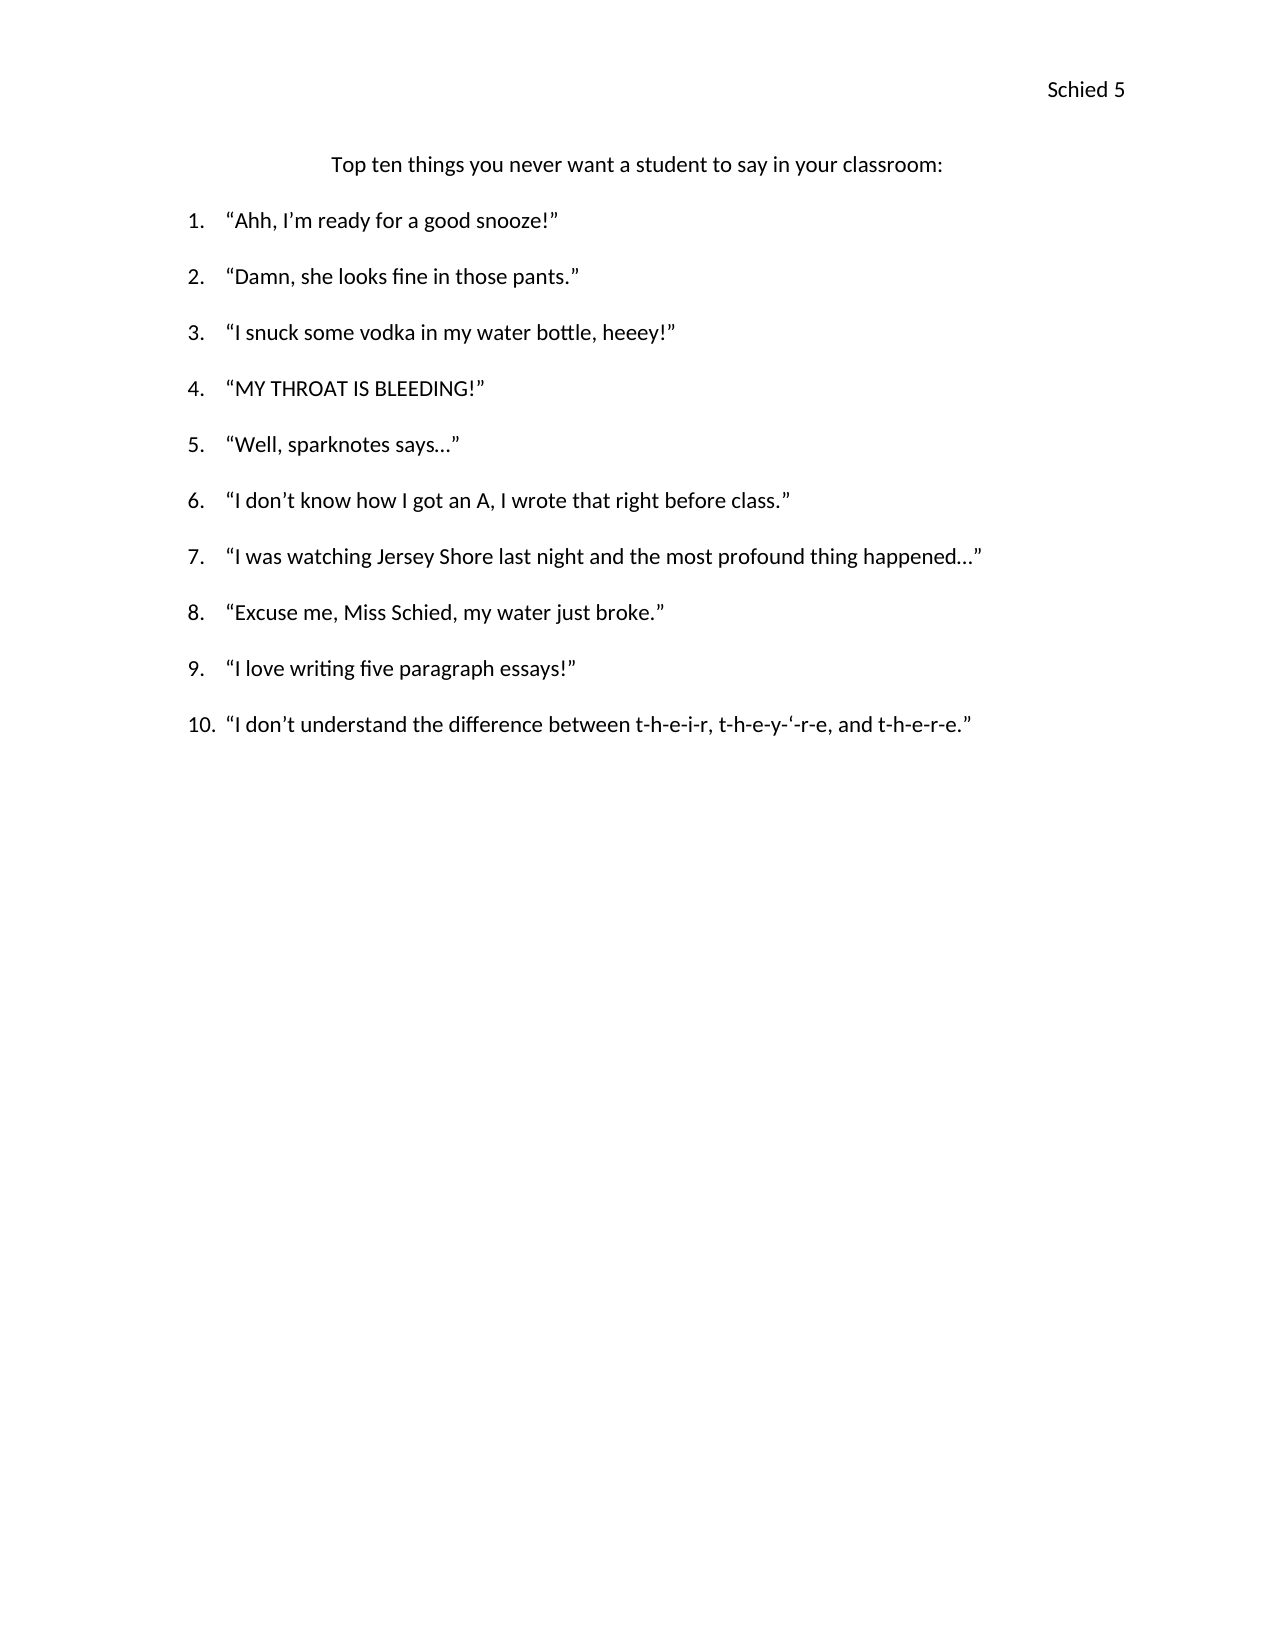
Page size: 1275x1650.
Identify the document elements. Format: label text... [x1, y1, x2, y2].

list “I don’t understand the difference between t-h-e-i-r, t-h-e-y-‘-r-e, and t-h-e-r-e.” [187, 710, 1125, 738]
text Top ten things you never want a student to say in your classroom: [150, 150, 1125, 178]
list “I love writing five paragraph essays!” [187, 654, 1125, 682]
list “I snuck some vodka in my water bottle, heeey!” [187, 318, 1125, 346]
list “Ahh, I’m ready for a good snooze!” [187, 206, 1125, 234]
list “I don’t know how I got an A, I wrote that right before class.” [187, 486, 1125, 514]
list “Excuse me, Miss Schied, my water just broke.” [187, 598, 1125, 626]
list “I was watching Jersey Shore last night and the most profound thing happened…” [187, 542, 1125, 570]
list “MY THROAT IS BLEEDING!” [187, 374, 1125, 402]
list “Damn, she looks fine in those pants.” [187, 262, 1125, 290]
list “Well, sparknotes says…” [187, 430, 1125, 458]
